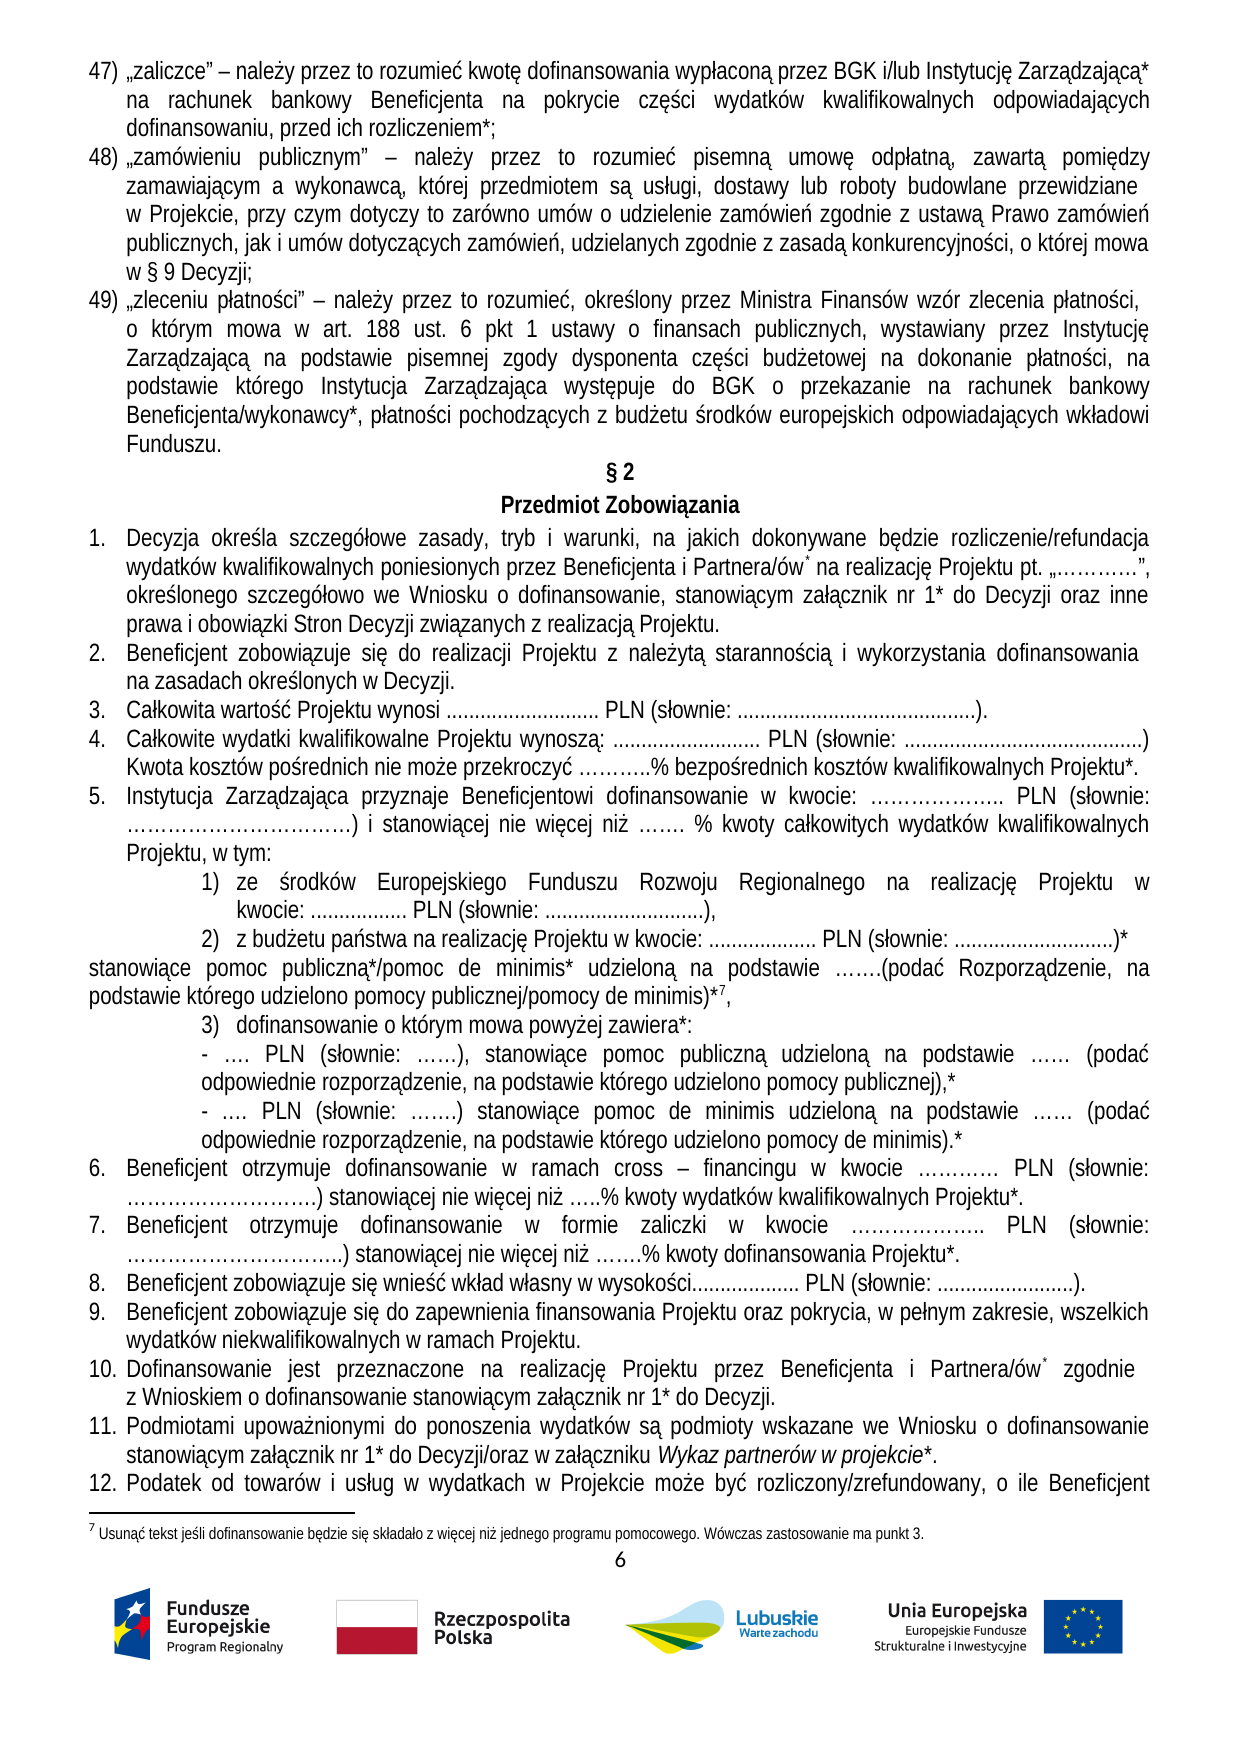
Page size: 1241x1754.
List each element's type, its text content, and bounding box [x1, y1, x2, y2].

list Całkowita wartość Projektu wynosi ........................... PLN (słownie: ..........................................). [89, 695, 1152, 723]
text - …. PLN (słownie: ……), stanowiące pomoc publiczną udzieloną na podstawie …… (podać odpowiednie rozporządzenie, na podstawie którego udzielono pomocy publicznej),* [201, 1039, 1152, 1096]
list ze środków Europejskiego Funduszu Rozwoju Regionalnego na realizację Projektu w kwocie: ................. PLN (słownie: ............................), [201, 867, 1152, 924]
list Dofinansowanie jest przeznaczone na realizację Projektu przez Beneficjenta i Partnera/ów* zgodnie z Wnioskiem o dofinansowanie stanowiącym załącznik nr 1* do Decyzji. [89, 1354, 1152, 1411]
text stanowiące pomoc publiczną*/pomoc de minimis* udzieloną na podstawie …….(podać Rozporządzenie, na podstawie którego udzielono pomocy publicznej/pomocy de minimis)*, [89, 953, 1152, 1010]
text - .… PLN (słownie: …….) stanowiące pomoc de minimis udzieloną na podstawie …… (podać odpowiednie rozporządzenie, na podstawie którego udzielono pomocy de minimis).* [201, 1096, 1152, 1153]
list Beneficjent zobowiązuje się do realizacji Projektu z należytą starannością i wykorzystania dofinansowania na zasadach określonych w Decyzji. [89, 638, 1152, 695]
list „zamówieniu publicznym” – należy przez to rozumieć pisemną umowę odpłatną, zawartą pomiędzy zamawiającym a wykonawcą, której przedmiotem są usługi, dostawy lub roboty budowlane przewidziane w Projekcie, przy czym dotyczy to zarówno umów o udzielenie zamówień zgodnie z ustawą Prawo zamówień publicznych, jak i umów dotyczących zamówień, udzielanych zgodnie z zasadą konkurencyjności, o której mowa w § 9 Decyzji; [89, 142, 1152, 285]
list Beneficjent zobowiązuje się do zapewnienia finansowania Projektu oraz pokrycia, w pełnym zakresie, wszelkich wydatków niekwalifikowalnych w ramach Projektu. [89, 1296, 1152, 1354]
list Beneficjent otrzymuje dofinansowanie w formie zaliczki w kwocie ……………….. PLN (słownie: …………………………..) stanowiącej nie więcej niż …….% kwoty dofinansowania Projektu*. [89, 1211, 1152, 1268]
text § 2 [89, 457, 1152, 486]
list Beneficjent zobowiązuje się wnieść wkład własny w wysokości................... PLN (słownie: ........................). [89, 1268, 1152, 1296]
list Beneficjent otrzymuje dofinansowanie w ramach cross – financingu w kwocie ………… PLN (słownie: ……………………….) stanowiącej nie więcej niż …..% kwoty wydatków kwalifikowalnych Projektu*. [89, 1153, 1152, 1211]
list Podmiotami upoważnionymi do ponoszenia wydatków są podmioty wskazane we Wniosku o dofinansowanie stanowiącym załącznik nr 1* do Decyzji/oraz w załączniku Wykaz partnerów w projekcie*. [89, 1411, 1152, 1468]
list Całkowite wydatki kwalifikowalne Projektu wynoszą: .......................... PLN (słownie: ..........................................) Kwota kosztów pośrednich nie może przekroczyć ………..% bezpośrednich kosztów kwalifikowalnych Projektu*. [89, 723, 1152, 781]
list Decyzja określa szczegółowe zasady, tryb i warunki, na jakich dokonywane będzie rozliczenie/refundacja wydatków kwalifikowalnych poniesionych przez Beneficjenta i Partnera/ów* na realizację Projektu pt. „…………”, określonego szczegółowo we Wniosku o dofinansowanie, stanowiącym załącznik nr 1* do Decyzji oraz inne prawa i obowiązki Stron Decyzji związanych z realizacją Projektu. [89, 523, 1152, 638]
list „zleceniu płatności” – należy przez to rozumieć, określony przez Ministra Finansów wzór zlecenia płatności, o którym mowa w art. 188 ust. 6 pkt 1 ustawy o finansach publicznych, wystawiany przez Instytucję Zarządzającą na podstawie pisemnej zgody dysponenta części budżetowej na dokonanie płatności, na podstawie którego Instytucja Zarządzająca występuje do BGK o przekazanie na rachunek bankowy Beneficjenta/wykonawcy*, płatności pochodzących z budżetu środków europejskich odpowiadających wkładowi Funduszu. [89, 285, 1152, 457]
list z budżetu państwa na realizację Projektu w kwocie: ................... PLN (słownie: ............................)* [201, 924, 1152, 953]
text Przedmiot Zobowiązania [89, 490, 1152, 519]
picture [88, 1572, 1152, 1681]
list „zaliczce” – należy przez to rozumieć kwotę dofinansowania wypłaconą przez BGK i/lub Instytucję Zarządzającą* na rachunek bankowy Beneficjenta na pokrycie części wydatków kwalifikowalnych odpowiadających dofinansowaniu, przed ich rozliczeniem*; [89, 56, 1152, 142]
list dofinansowanie o którym mowa powyżej zawiera*: [164, 1010, 1152, 1039]
list Instytucja Zarządzająca przyznaje Beneficjentowi dofinansowanie w kwocie: ……………….. PLN (słownie: ……………………………) i stanowiącej nie więcej niż ……. % kwoty całkowitych wydatków kwalifikowalnych Projektu, w tym: [89, 781, 1152, 867]
